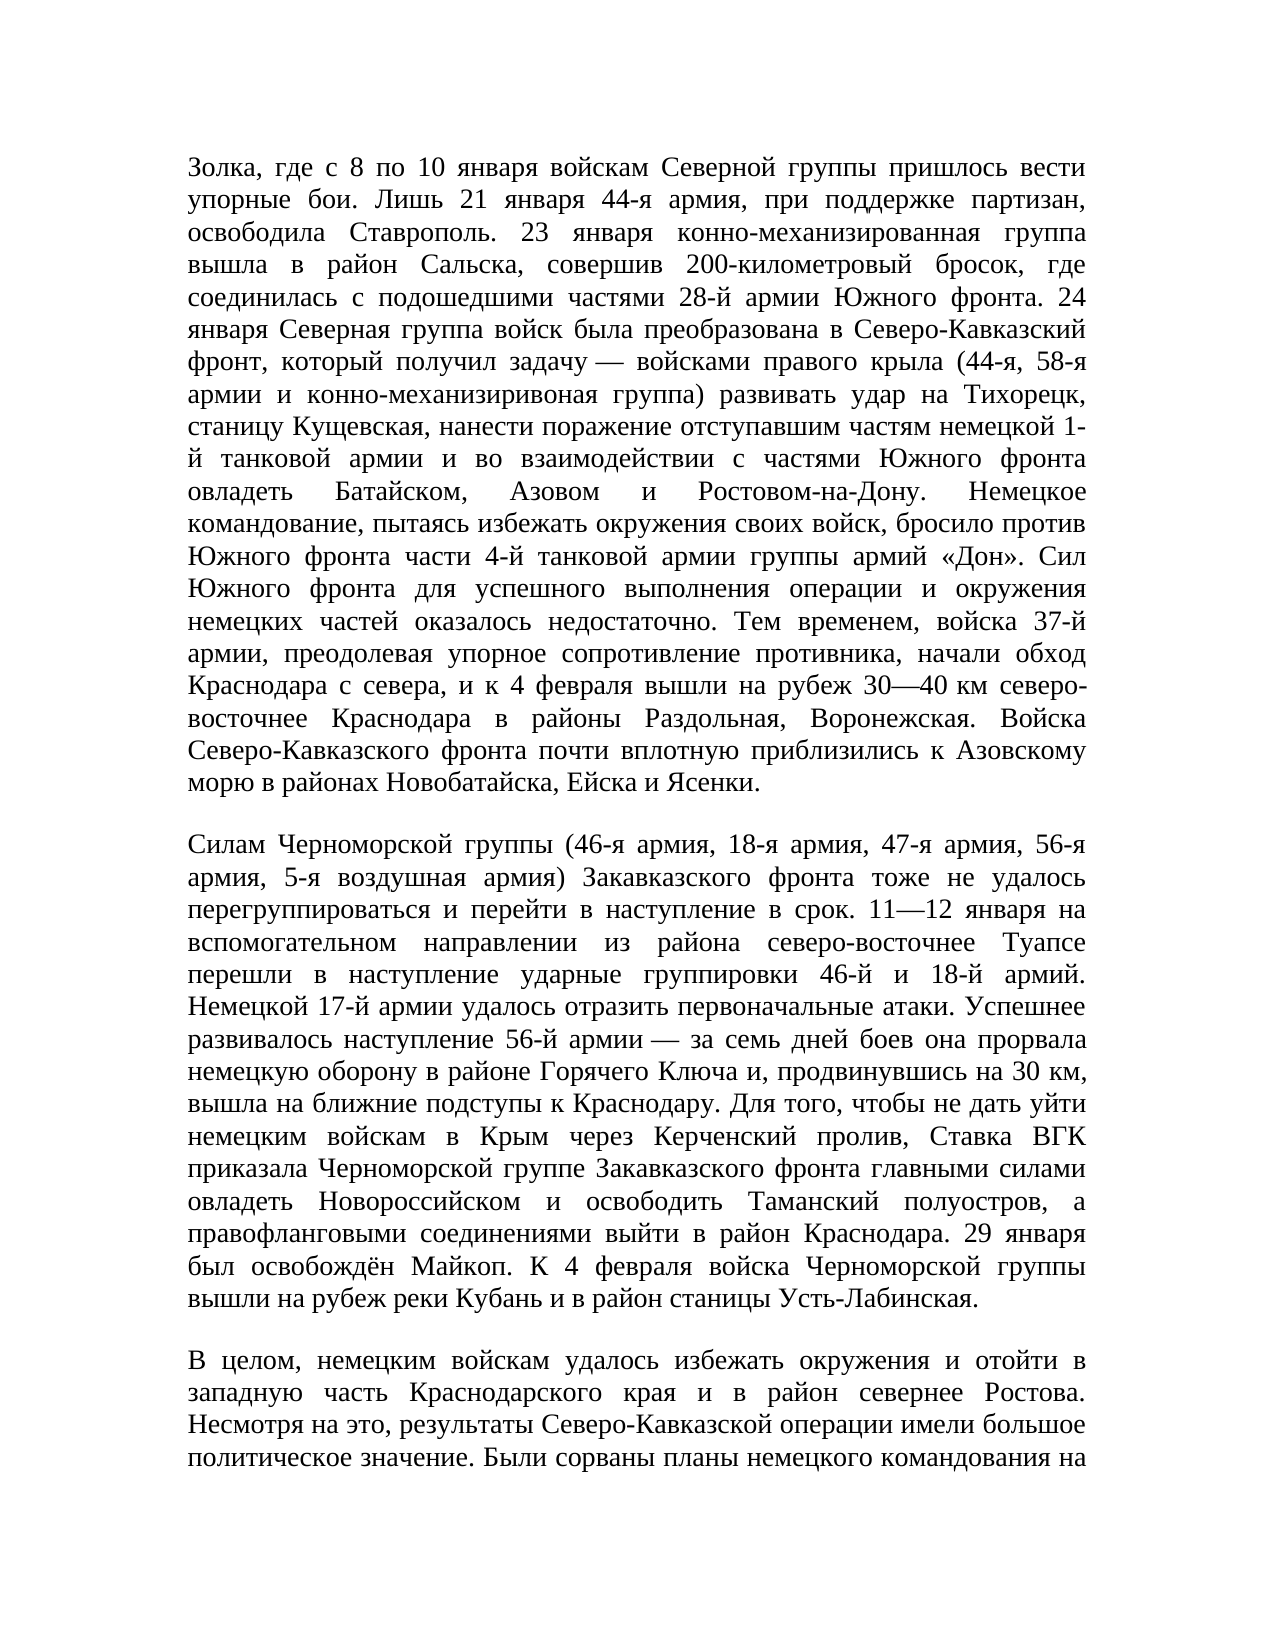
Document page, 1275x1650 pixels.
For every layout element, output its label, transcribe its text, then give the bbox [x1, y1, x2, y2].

text Силам Черноморской группы (46-я армия, 18-я армия, 47-я армия, 56-я армия, 5-я воздушная армия) Закавказского фронта тоже не удалось перегруппироваться и перейти в наступление в срок. 11—12 января на вспомогательном направлении из района северо-восточнее Туапсе перешли в наступление ударные группировки 46-й и 18-й армий. Немецкой 17-й армии удалось отразить первоначальные атаки. Успешнее развивалось наступление 56-й армии — за семь дней боев она прорвала немецкую оборону в районе Горячего Ключа и, продвинувшись на 30 км, вышла на ближние подступы к Краснодару. Для того, чтобы не дать уйти немецким войскам в Крым через Керченский пролив, Ставка ВГК приказала Черноморской группе Закавказского фронта главными силами овладеть Новороссийском и освободить Таманский полуостров, а правофланговыми соединениями выйти в район Краснодара. 29 января был освобождён Майкоп. К 4 февраля войска Черноморской группы вышли на рубеж реки Кубань и в район станицы Усть-Лабинская. [187, 827, 1087, 1313]
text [187, 1343, 1087, 1472]
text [187, 150, 1087, 798]
